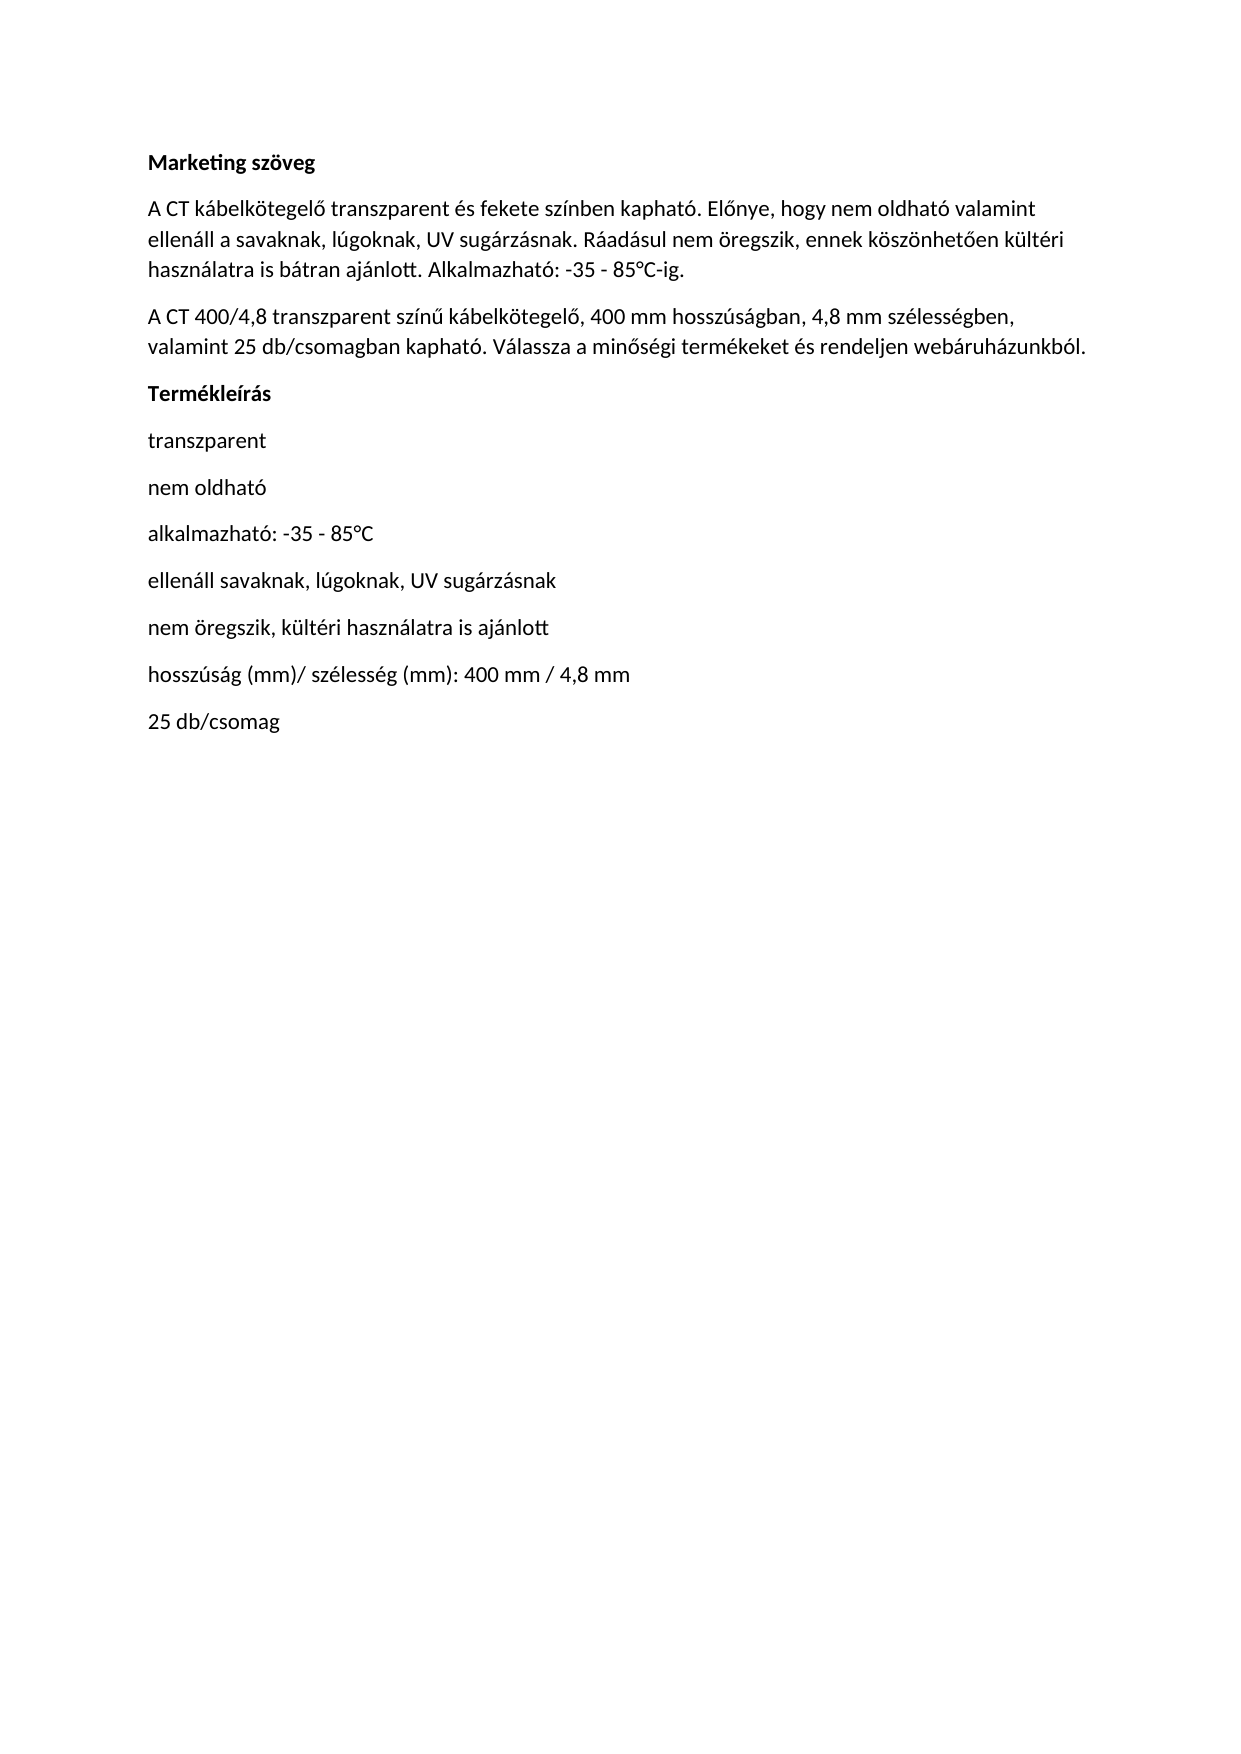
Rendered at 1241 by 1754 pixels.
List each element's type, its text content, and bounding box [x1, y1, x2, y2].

text nem öregszik, kültéri használatra is ajánlott [148, 613, 1093, 641]
text alkalmazható: -35 - 85°C [148, 519, 1093, 547]
text A CT 400/4,8 transzparent színű kábelkötegelő, 400 mm hosszúságban, 4,8 mm szélességben, valamint 25 db/csomagban kapható. Válassza a minőségi termékeket és rendeljen webáruházunkból. [148, 302, 1093, 360]
text 25 db/csomag [148, 707, 1093, 735]
text nem oldható [148, 473, 1093, 501]
text A CT kábelkötegelő transzparent és fekete színben kapható. Előnye, hogy nem oldható valamint ellenáll a savaknak, lúgoknak, UV sugárzásnak. Ráadásul nem öregszik, ennek köszönhetően kültéri használatra is bátran ajánlott. Alkalmazható: -35 - 85°C-ig. [148, 194, 1093, 283]
text hosszúság (mm)/ szélesség (mm): 400 mm / 4,8 mm [148, 660, 1093, 688]
text transzparent [148, 426, 1093, 454]
text Termékleírás [148, 379, 1093, 407]
text ellenáll savaknak, lúgoknak, UV sugárzásnak [148, 566, 1093, 594]
text Marketing szöveg [148, 148, 1093, 176]
